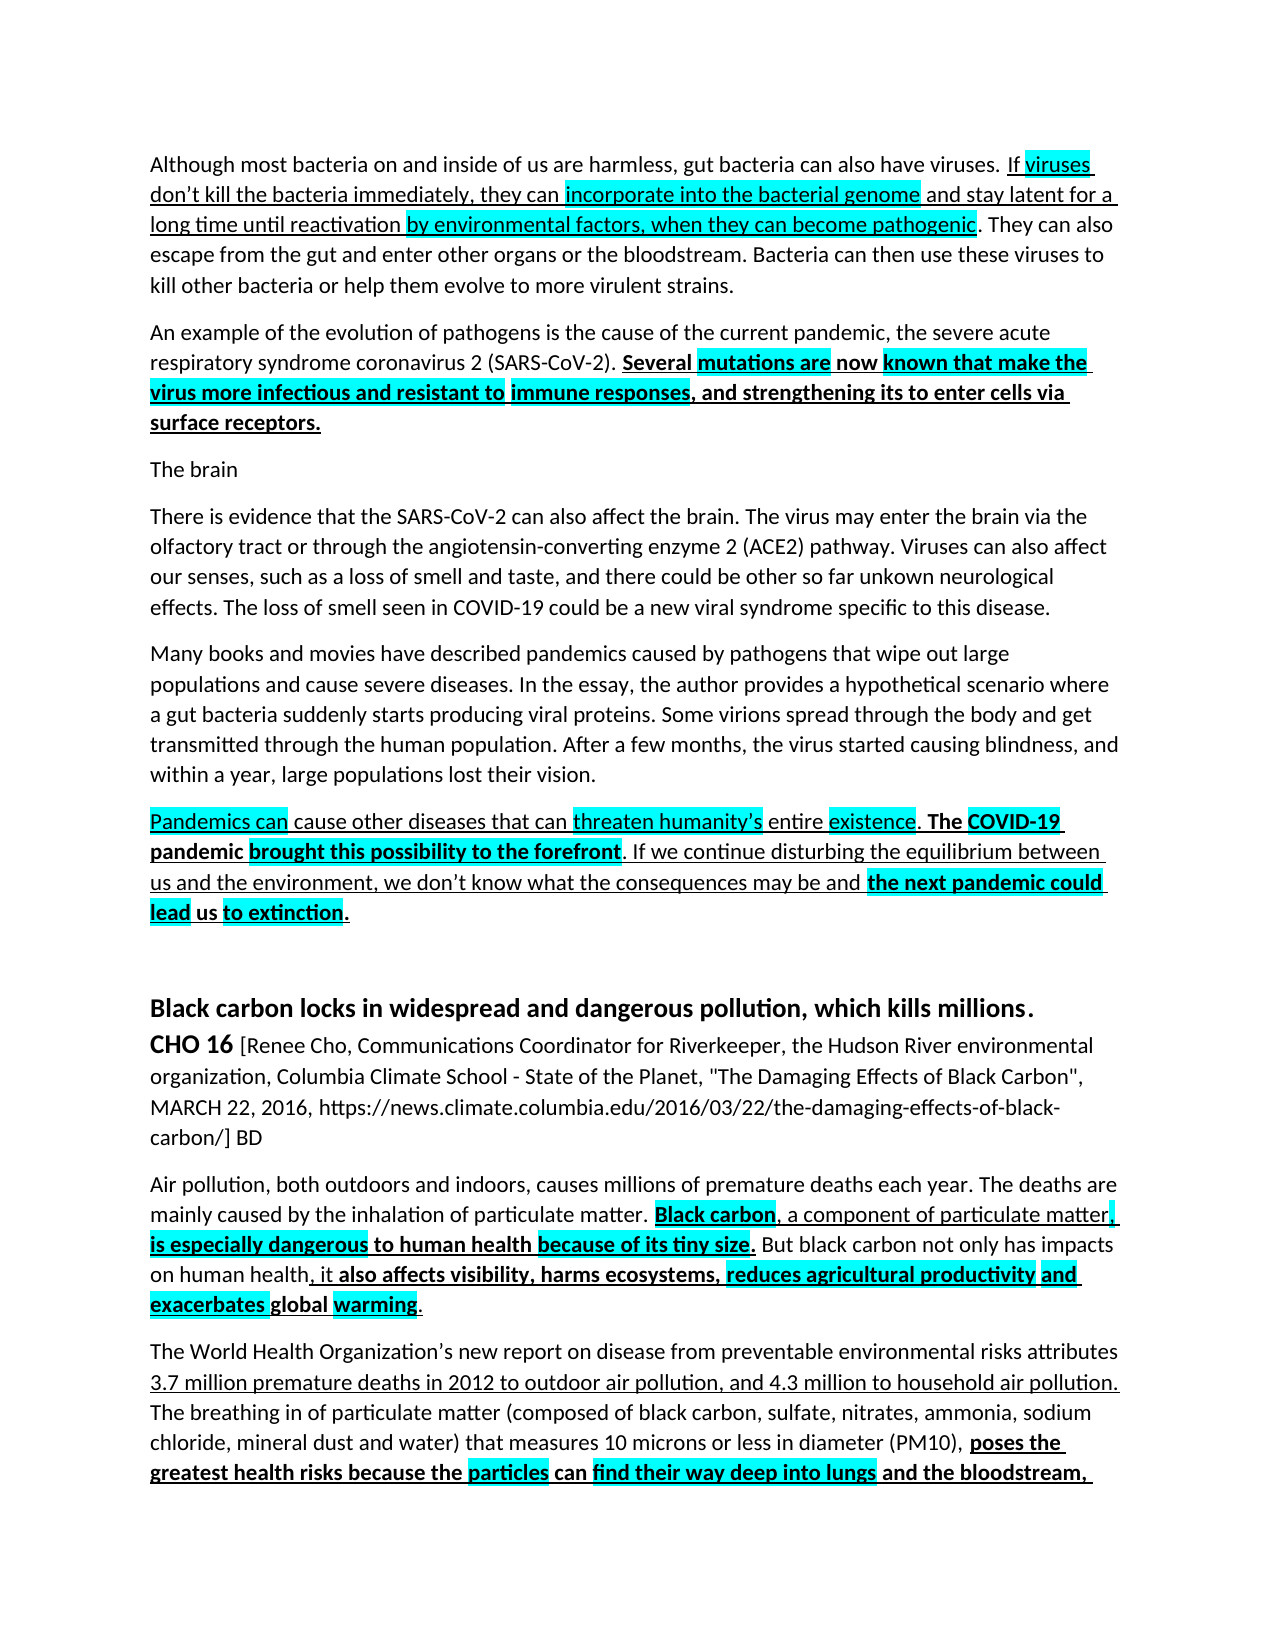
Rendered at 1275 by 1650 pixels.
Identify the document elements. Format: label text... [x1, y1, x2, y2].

text There is evidence that the SARS-CoV-2 can also affect the brain. The virus may enter the brain via the olfactory tract or through the angiotensin-converting enzyme 2 (ACE2) pathway. Viruses can also affect our senses, such as a loss of smell and taste, and there could be other so far unkown neurological effects. The loss of smell seen in COVID-19 could be a new viral syndrome specific to this disease. [150, 502, 1125, 621]
text Many books and movies have described pandemics caused by pathogens that wipe out large populations and cause severe diseases. In the essay, the author provides a hypothetical scenario where a gut bacteria suddenly starts producing viral proteins. Some virions spread through the body and get transmitted through the human population. After a few months, the virus started causing blindness, and within a year, large populations lost their vision. [150, 639, 1125, 788]
text An example of the evolution of pathogens is the cause of the current pandemic, the severe acute respiratory syndrome coronavirus 2 (SARS-CoV-2). Several mutations are now known that make the virus more infectious and resistant to immune responses, and strengthening its to enter cells via surface receptors. [150, 318, 1125, 436]
subtitle Black carbon locks in widespread and dangerous pollution, which kills millions. [150, 992, 1125, 1025]
text CHO 16 [Renee Cho, Communications Coordinator for Riverkeeper, the Hudson River environmental organization, Columbia Climate School - State of the Planet, "The Damaging Effects of Black Carbon", MARCH 22, 2016, https://news.climate.columbia.edu/2016/03/22/the-damaging-effects-of-black-carbon/] BD [150, 1027, 1125, 1151]
text Air pollution, both outdoors and indoors, causes millions of premature deaths each year. The deaths are mainly caused by the inhalation of particulate matter. Black carbon, a component of particulate matter, is especially dangerous to human health because of its tiny size. But black carbon not only has impacts on human health, it also affects visibility, harms ecosystems, reduces agricultural productivity and exacerbates global warming. [150, 1170, 1125, 1319]
text The brain [150, 455, 1125, 483]
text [150, 1337, 1125, 1486]
text Pandemics can cause other diseases that can threaten humanity’s entire existence. The COVID-19 pandemic brought this possibility to the forefront. If we continue disturbing the equilibrium between us and the environment, we don’t know what the consequences may be and the next pandemic could lead us to extinction. [150, 807, 1125, 926]
text Although most bacteria on and inside of us are harmless, gut bacteria can also have viruses. If viruses don’t kill the bacteria immediately, they can incorporate into the bacterial genome and stay latent for a long time until reactivation by environmental factors, when they can become pathogenic. They can also escape from the gut and enter other organs or the bloodstream. Bacteria can then use these viruses to kill other bacteria or help them evolve to more virulent strains. [150, 150, 1125, 299]
